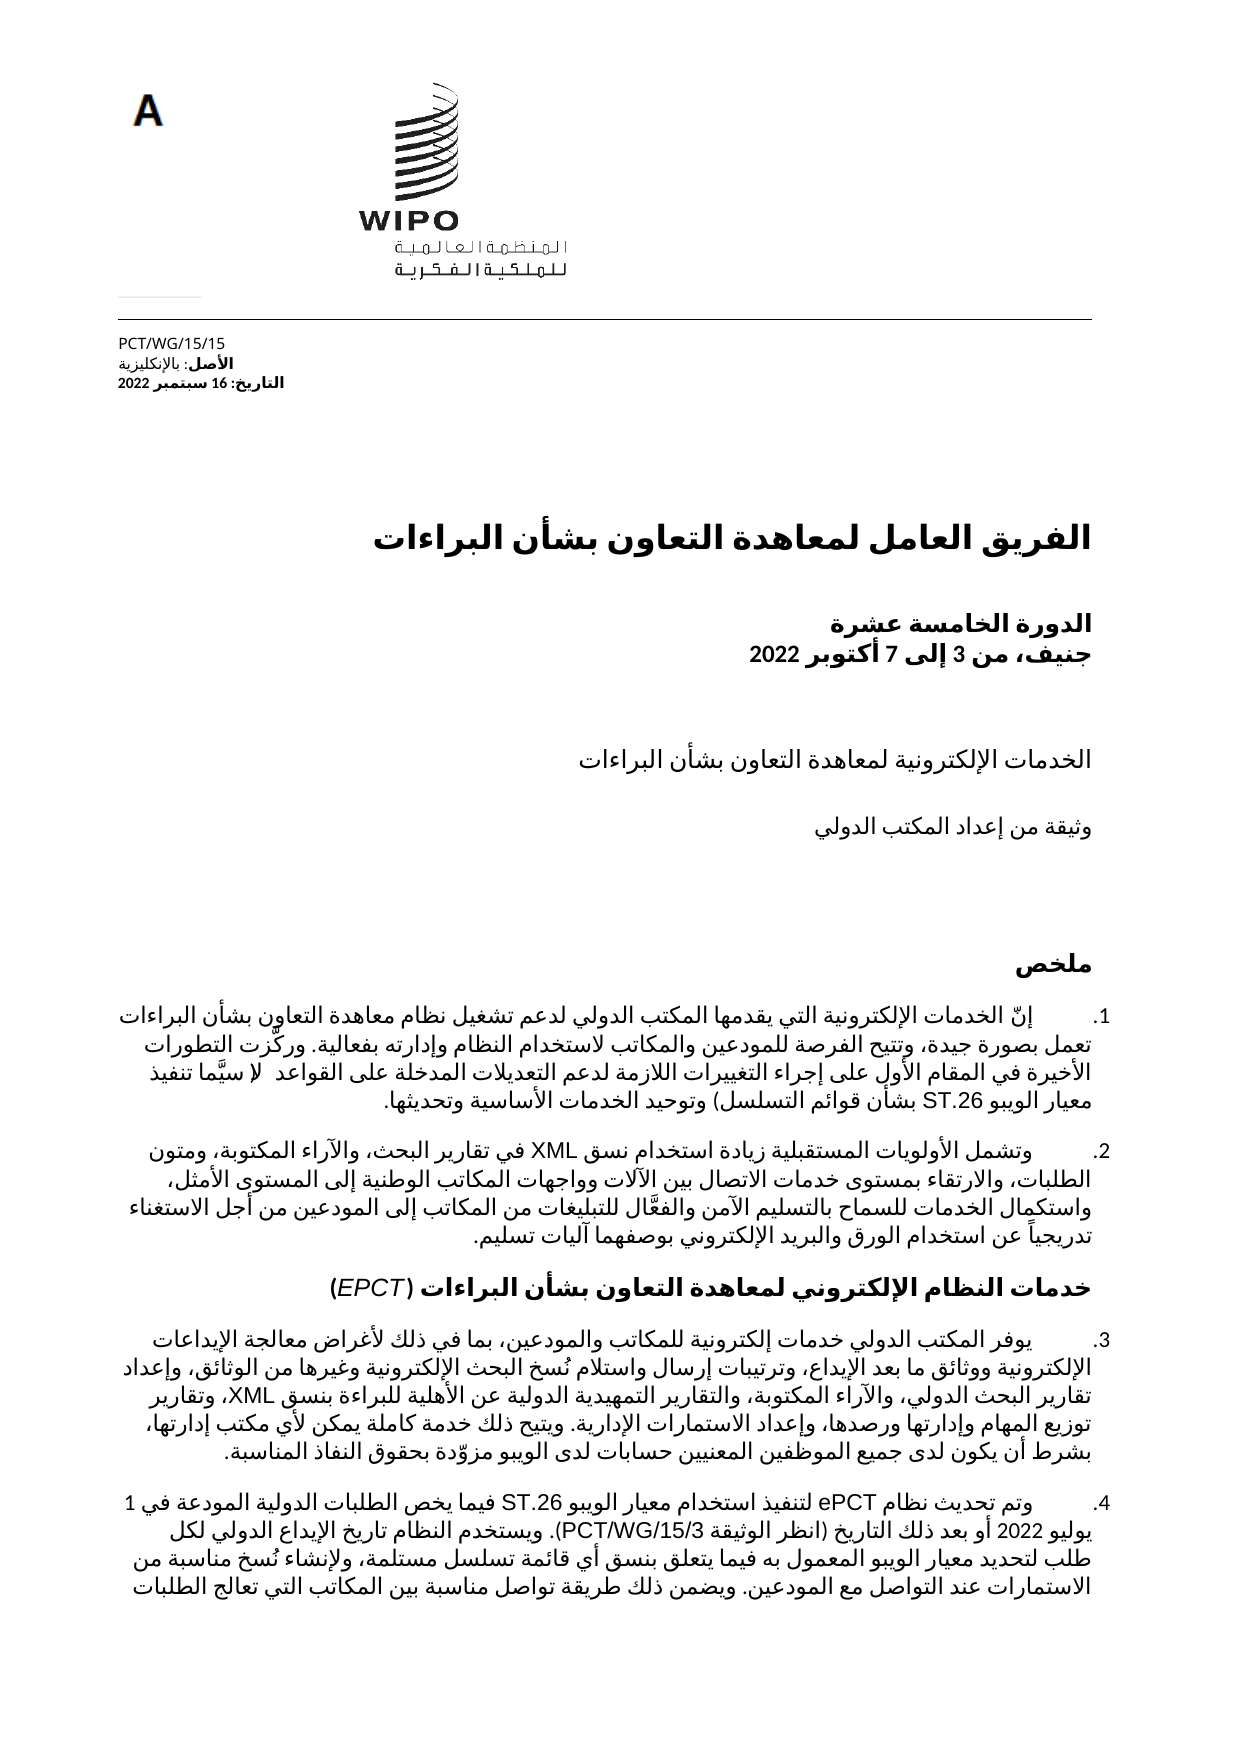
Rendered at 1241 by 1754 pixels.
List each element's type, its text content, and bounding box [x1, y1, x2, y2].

text PCT/WG/15/15 [118, 333, 1092, 354]
picture [356, 79, 574, 287]
subtitle ملخص [118, 948, 1092, 979]
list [118, 1488, 1092, 1600]
text التاريخ: 16 سبتمبر 2022 [118, 373, 1092, 392]
list وتشمل الأولويات المستقبلية زيادة استخدام نسق XML في تقارير البحث، والآراء المكتوبة، ومتون الطلبات، والارتقاء بمستوى خدمات الاتصال بين الآلات وواجهات المكاتب الوطنية إلى المستوى الأمثل، واستكمال الخدمات للسماح بالتسليم الآمن والفعَّال للتبليغات من المكاتب إلى المودعين من أجل الاستغناء تدريجياً عن استخدام الورق والبريد الإلكتروني بوصفهما آليات تسليم. [118, 1137, 1092, 1249]
text الخدمات الإلكترونية لمعاهدة التعاون بشأن البراءات [118, 744, 1092, 774]
subtitle الفريق العامل لمعاهدة التعاون بشأن البراءات [118, 517, 1092, 558]
list إنّ الخدمات الإلكترونية التي يقدمها المكتب الدولي لدعم تشغيل نظام معاهدة التعاون بشأن البراءات تعمل بصورة جيدة، وتتيح الفرصة للمودعين والمكاتب لاستخدام النظام وإدارته بفعالية. وركَّزت التطورات الأخيرة في المقام الأول على إجراء التغييرات اللازمة لدعم التعديلات المدخلة على القواعد (لا سيَّما تنفيذ معيار الويبو ST.26 بشأن قوائم التسلسل) وتوحيد الخدمات الأساسية وتحديثها. [118, 1002, 1092, 1114]
text جنيف، من 3 إلى 7 أكتوبر 2022 [118, 638, 1092, 669]
text الدورة الخامسة عشرة [118, 608, 1092, 638]
text الأصل: بالإنكليزية [118, 354, 1092, 373]
list يوفر المكتب الدولي خدمات إلكترونية للمكاتب والمودعين، بما في ذلك لأغراض معالجة الإيداعات الإلكترونية ووثائق ما بعد الإيداع، وترتيبات إرسال واستلام نُسخ البحث الإلكترونية وغيرها من الوثائق، وإعداد تقارير البحث الدولي، والآراء المكتوبة، والتقارير التمهيدية الدولية عن الأهلية للبراءة بنسق XML، وتقارير توزيع المهام وإدارتها ورصدها، وإعداد الاستمارات الإدارية. ويتيح ذلك خدمة كاملة يمكن لأي مكتب إدارتها، بشرط أن يكون لدى جميع الموظفين المعنيين حسابات لدى الويبو مزوّدة بحقوق النفاذ المناسبة. [118, 1325, 1092, 1465]
subtitle خدمات النظام الإلكتروني لمعاهدة التعاون بشأن البراءات (ePCT) [118, 1272, 1092, 1302]
picture [118, 79, 203, 299]
text وثيقة من إعداد المكتب الدولي [118, 812, 1092, 840]
